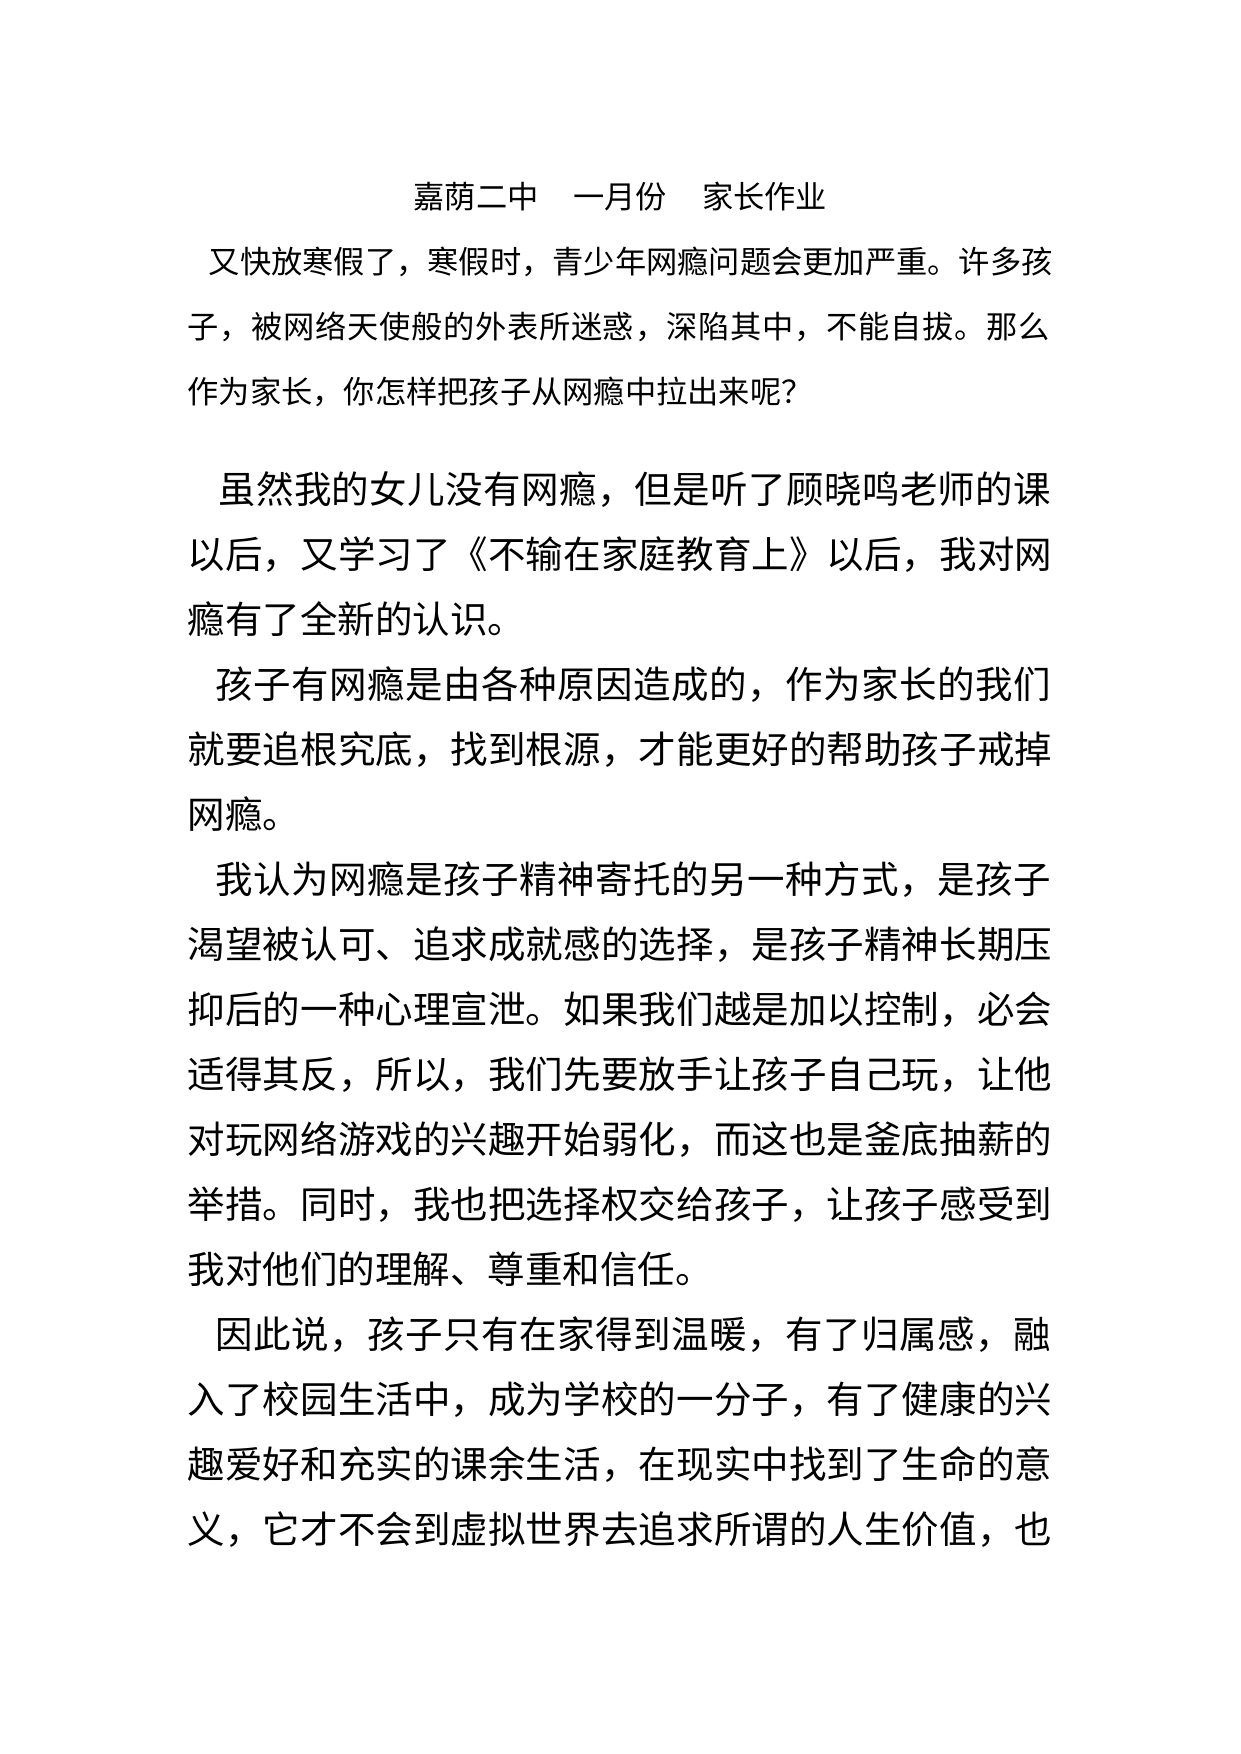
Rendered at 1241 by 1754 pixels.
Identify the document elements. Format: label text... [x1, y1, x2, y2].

text 孩子有网瘾是由各种原因造成的，作为家长的我们，就要追根究底，找到根源，才能更好的帮助孩子戒掉网瘾。 [187, 649, 1053, 844]
text 又快放寒假了，寒假时，青少年网瘾问题会更加严重。许多孩子，被网络天使般的外表所迷惑，深陷其中，不能自拔。那么作为家长，你怎样把孩子从网瘾中拉出来呢？ [187, 227, 1053, 422]
text 我认为网瘾是孩子精神寄托的另一种方式，是孩子渴望被认可、追求成就感的选择，是孩子精神长期压抑后的一种心理宣泄。如果我们越是加以控制，必会适得其反，所以，我们先要放手让孩子自己玩，让他对玩网络游戏的兴趣开始弱化，而这也是釜底抽薪的举措。同时，我也把选择权交给孩子，让孩子感受到我对他们的理解、尊重和信任。 [187, 844, 1053, 1299]
text 嘉荫二中 一月份 家长作业 [187, 162, 1053, 227]
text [187, 1299, 1053, 1559]
text 虽然我的女儿没有网瘾，但是听了顾晓鸣老师的课以后，又学习了《不输在家庭教育上》以后，我对网瘾有了全新的认识。 [187, 454, 1053, 649]
